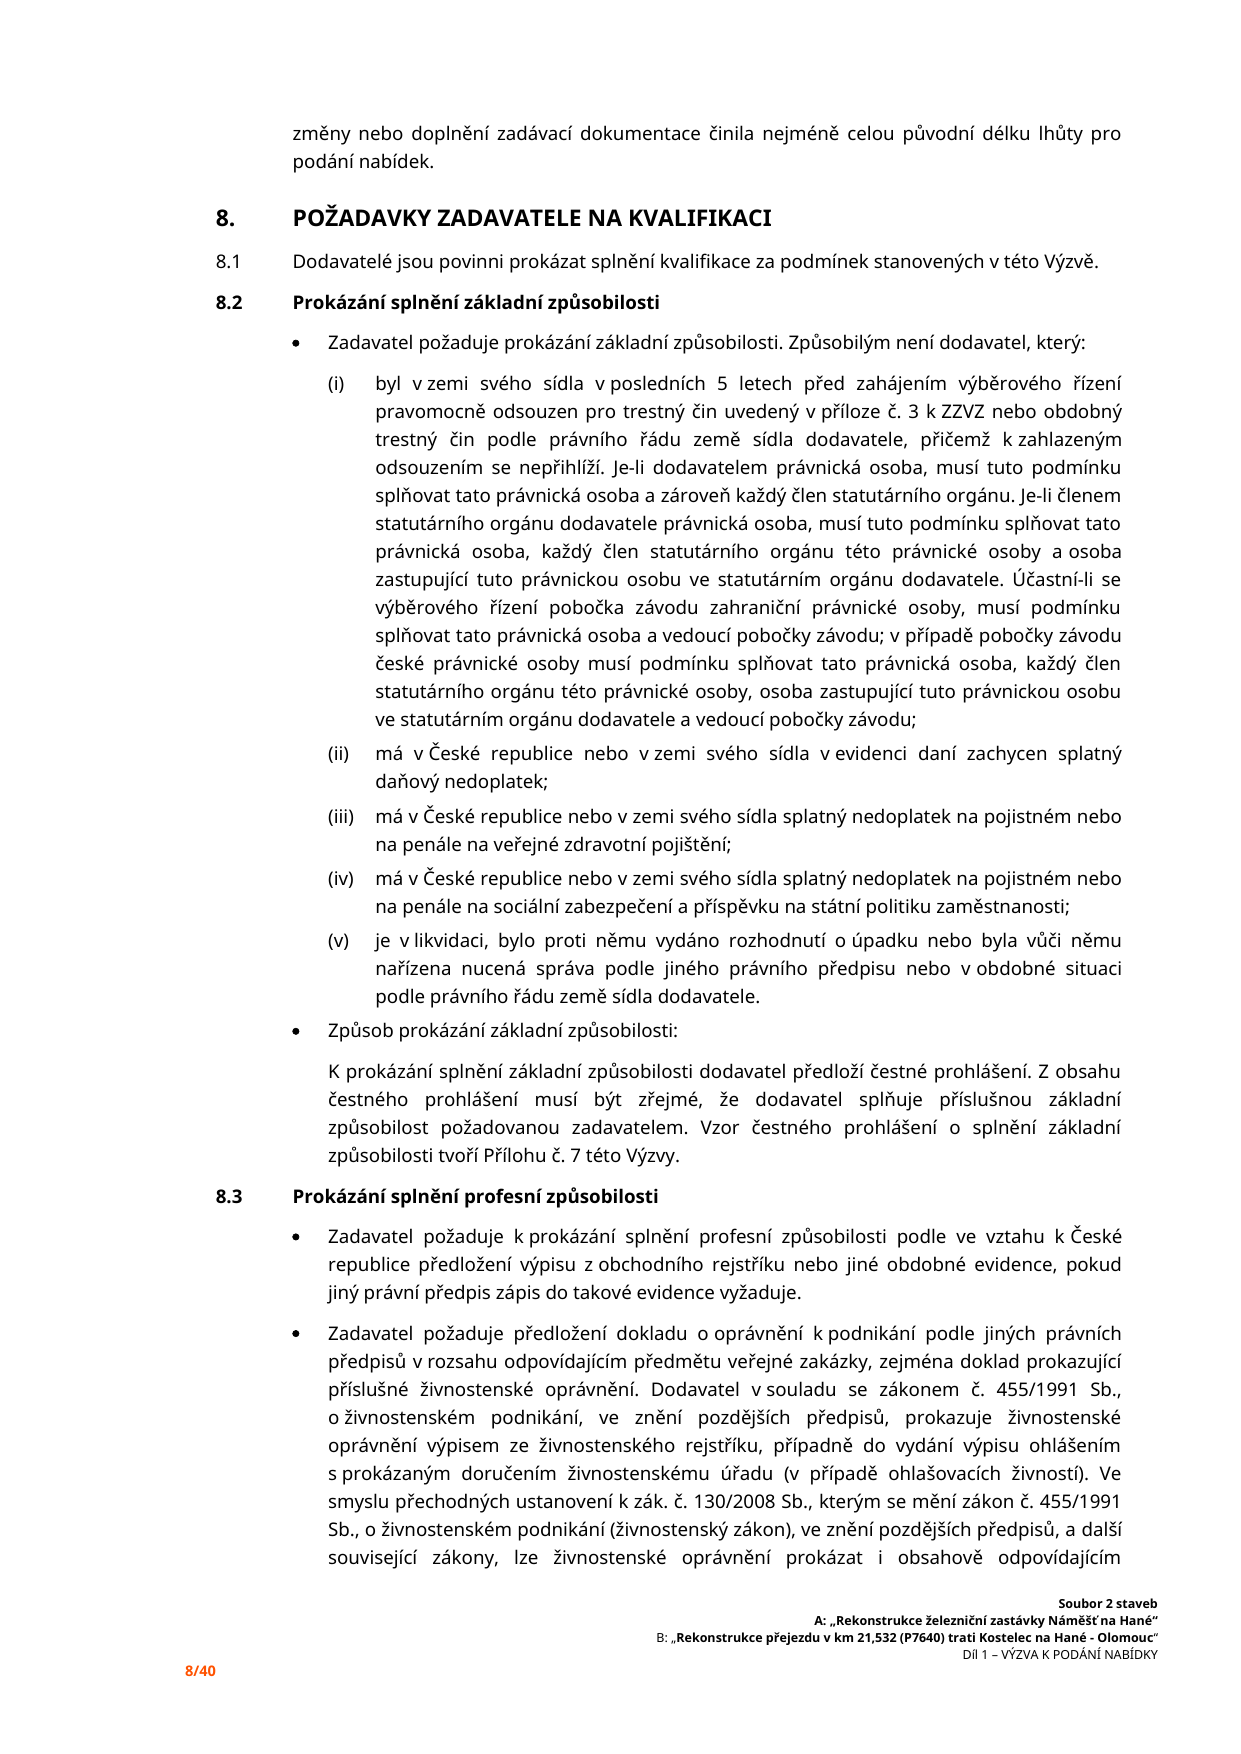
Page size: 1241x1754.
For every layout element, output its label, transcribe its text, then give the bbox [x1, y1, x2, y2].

text Zadavatel požaduje k prokázání splnění profesní způsobilosti podle ve vztahu k České republice předložení výpisu z obchodního rejstříku nebo jiné obdobné evidence, pokud jiný právní předpis zápis do takové evidence vyžaduje. [292, 1223, 1122, 1305]
text má v České republice nebo v zemi svého sídla splatný nedoplatek na pojistném nebo na penále na sociální zabezpečení a příspěvku na státní politiku zaměstnanosti; [328, 865, 1122, 919]
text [292, 1320, 1122, 1570]
text Způsob prokázání základní způsobilosti: [292, 1018, 1122, 1043]
text byl v zemi svého sídla v posledních 5 letech před zahájením výběrového řízení pravomocně odsouzen pro trestný čin uvedený v příloze č. 3 k ZZVZ nebo obdobný trestný čin podle právního řádu země sídla dodavatele, přičemž k zahlazeným odsouzením se nepřihlíží. Je-li dodavatelem právnická osoba, musí tuto podmínku splňovat tato právnická osoba a zároveň každý člen statutárního orgánu. Je-li členem statutárního orgánu dodavatele právnická osoba, musí tuto podmínku splňovat tato právnická osoba, každý člen statutárního orgánu této právnické osoby a osoba zastupující tuto právnickou osobu ve statutárním orgánu dodavatele. Účastní-li se výběrového řízení pobočka závodu zahraniční právnické osoby, musí podmínku splňovat tato právnická osoba a vedoucí pobočky závodu; v případě pobočky závodu české právnické osoby musí podmínku splňovat tato právnická osoba, každý člen statutárního orgánu této právnické osoby, osoba zastupující tuto právnickou osobu ve statutárním orgánu dodavatele a vedoucí pobočky závodu; [328, 370, 1122, 732]
text Dodavatelé jsou povinni prokázat splnění kvalifikace za podmínek stanovených v této Výzvě. [216, 248, 1122, 274]
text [216, 121, 1122, 174]
text má v České republice nebo v zemi svého sídla v evidenci daní zachycen splatný daňový nedoplatek; [328, 741, 1122, 794]
text POŽADAVKY ZADAVATELE NA KVALIFIKACI [216, 202, 1122, 233]
text K prokázání splnění základní způsobilosti dodavatel předloží čestné prohlášení. Z obsahu čestného prohlášení musí být zřejmé, že dodavatel splňuje příslušnou základní způsobilost požadovanou zadavatelem. Vzor čestného prohlášení o splnění základní způsobilosti tvoří Přílohu č. 7 této Výzvy. [328, 1058, 1122, 1168]
text má v České republice nebo v zemi svého sídla splatný nedoplatek na pojistném nebo na penále na veřejné zdravotní pojištění; [328, 803, 1122, 856]
text je v likvidaci, bylo proti němu vydáno rozhodnutí o úpadku nebo byla vůči němu nařízena nucená správa podle jiného právního předpisu nebo v obdobné situaci podle právního řádu země sídla dodavatele. [328, 927, 1122, 1009]
text Prokázání splnění profesní způsobilosti [216, 1183, 1122, 1208]
text Zadavatel požaduje prokázání základní způsobilosti. Způsobilým není dodavatel, který: [292, 329, 1122, 355]
text Prokázání splnění základní způsobilosti [216, 289, 1122, 314]
